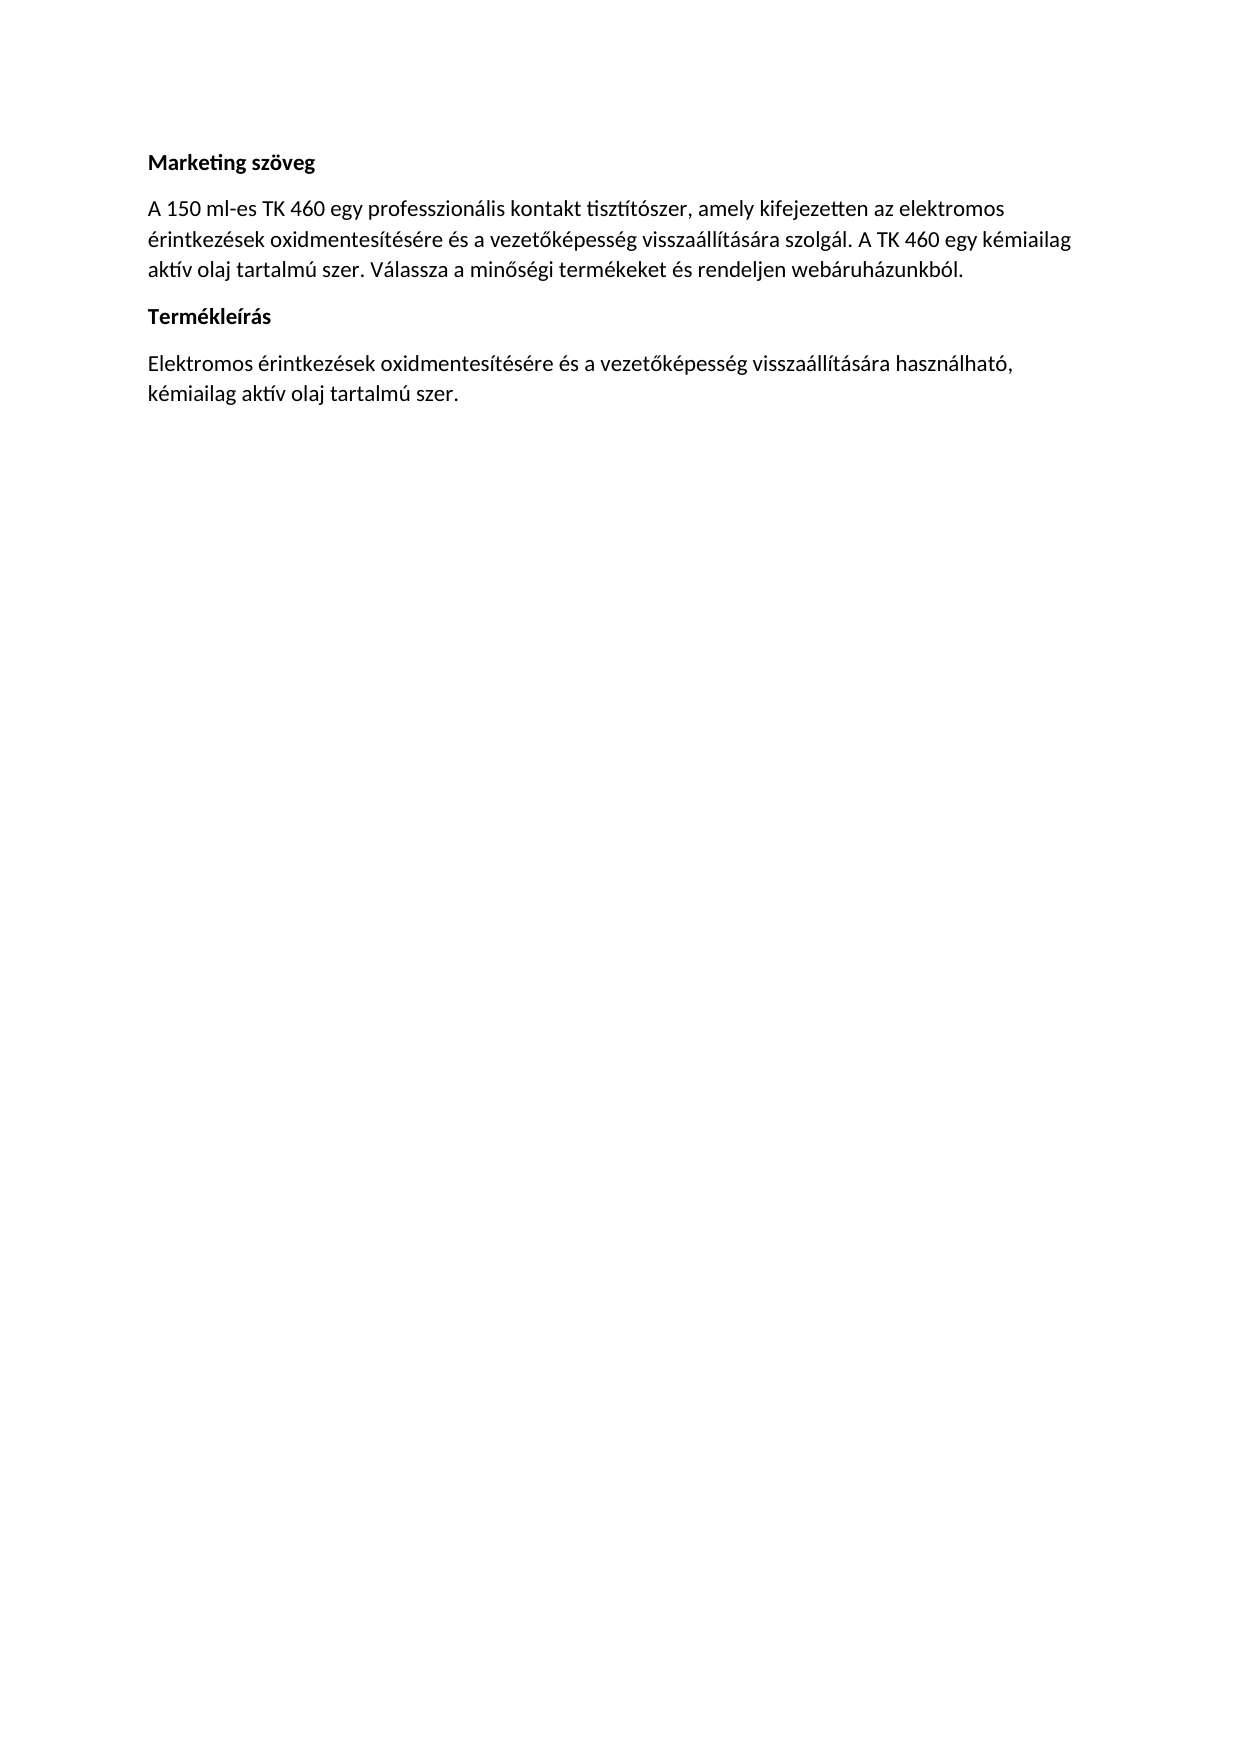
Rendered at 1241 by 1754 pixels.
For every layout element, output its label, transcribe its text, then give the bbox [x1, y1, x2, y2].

text Termékleírás [148, 302, 1093, 330]
text Marketing szöveg [148, 148, 1093, 176]
text A 150 ml-es TK 460 egy professzionális kontakt tisztítószer, amely kifejezetten az elektromos érintkezések oxidmentesítésére és a vezetőképesség visszaállítására szolgál. A TK 460 egy kémiailag aktív olaj tartalmú szer. Válassza a minőségi termékeket és rendeljen webáruházunkból. [148, 194, 1093, 283]
text Elektromos érintkezések oxidmentesítésére és a vezetőképesség visszaállítására használható, kémiailag aktív olaj tartalmú szer. [148, 349, 1093, 407]
